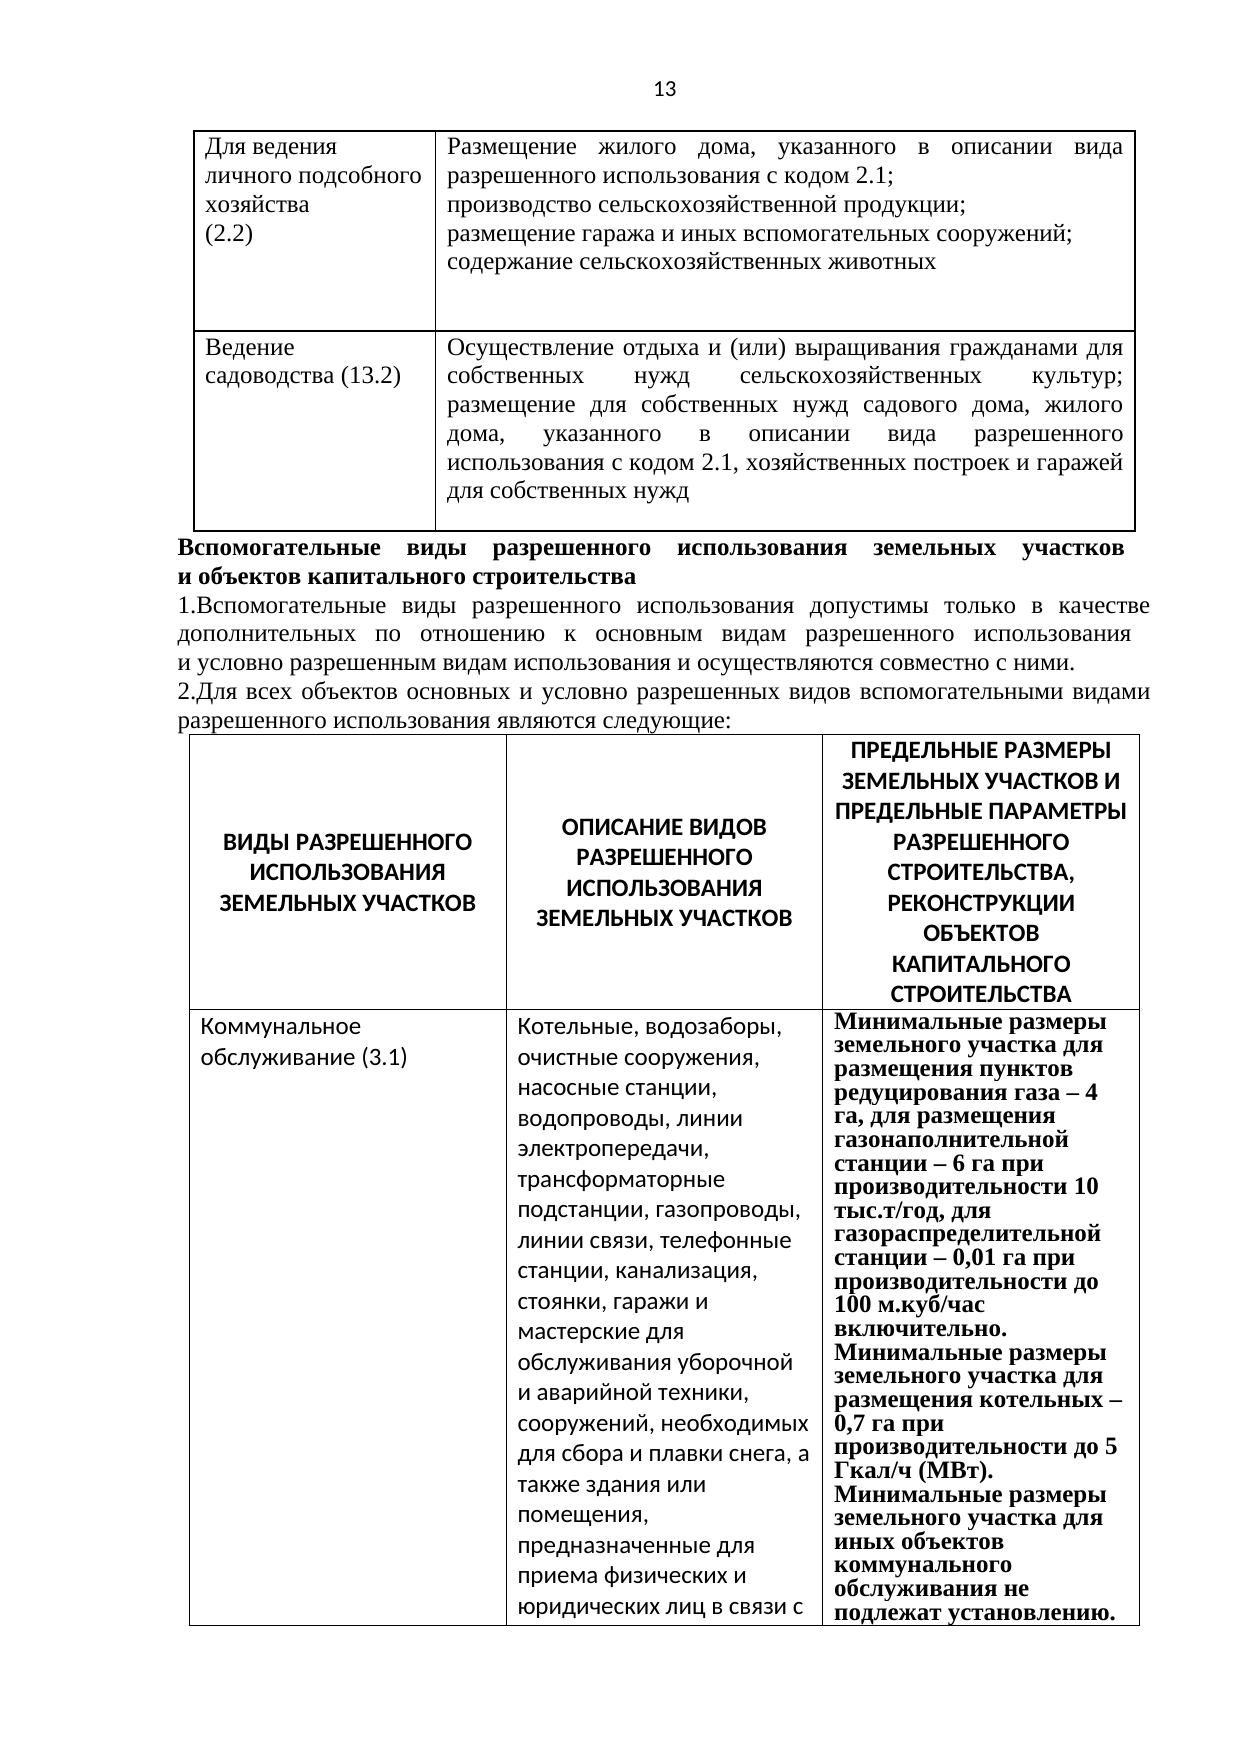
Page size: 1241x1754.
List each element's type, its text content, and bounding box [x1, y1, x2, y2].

table_header ПРЕДЕЛЬНЫЕ РАЗМЕРЫ ЗЕМЕЛЬНЫХ УЧАСТКОВ И ПРЕДЕЛЬНЫЕ ПАРАМЕТРЫ РАЗРЕШЕННОГО СТРОИТЕЛЬСТВА, РЕКОНСТРУКЦИИ ОБЪЕКТОВ КАПИТАЛЬНОГО СТРОИТЕЛЬСТВА [823, 735, 923, 1009]
table_cell Осуществление отдыха и (или) выращивания гражданами для собственных нужд сельскохозяйственных культур; размещение для собственных нужд садового дома, жилого дома, указанного в описании вида разрешенного использования с кодом 2.1, хозяйственных построек и гаражей для собственных нужд [436, 332, 1134, 530]
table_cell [507, 1010, 822, 1625]
table_header ВИДЫ РАЗРЕШЕННОГО ИСПОЛЬЗОВАНИЯ ЗЕМЕЛЬНЫХ УЧАСТКОВ [190, 735, 506, 1009]
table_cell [823, 1010, 1139, 1625]
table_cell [190, 1010, 506, 1625]
table_cell Для ведения личного подсобного хозяйства (2.2) [195, 132, 435, 330]
table_header ПРЕДЕЛЬНЫЕ РАЗМЕРЫ ЗЕМЕЛЬНЫХ УЧАСТКОВ И ПРЕДЕЛЬНЫЕ ПАРАМЕТРЫ РАЗРЕШЕННОГО СТРОИТЕЛЬСТВА, РЕКОНСТРУКЦИИ ОБЪЕКТОВ КАПИТАЛЬНОГО СТРОИТЕЛЬСТВА [1039, 735, 1139, 1009]
table_cell Размещение жилого дома, указанного в описании вида разрешенного использования с кодом 2.1; производство сельскохозяйственной продукции; размещение гаража и иных вспомогательных сооружений; содержание сельскохозяйственных животных [436, 132, 1134, 330]
text 2.Для всех объектов основных и условно разрешенных видов вспомогательными видами разрешенного использования являются следующие: [177, 676, 1152, 733]
table_header ОПИСАНИЕ ВИДОВ РАЗРЕШЕННОГО ИСПОЛЬЗОВАНИЯ ЗЕМЕЛЬНЫХ УЧАСТКОВ [507, 735, 822, 1009]
text Вспомогательные виды разрешенного использования земельных участков и объектов капитального строительства [177, 532, 1152, 590]
table_cell Ведение садоводства (13.2) [195, 332, 435, 530]
text 1.Вспомогательные виды разрешенного использования допустимы только в качестве дополнительных по отношению к основным видам разрешенного использования и условно разрешенным видам использования и осуществляются совместно с ними. [177, 590, 1152, 676]
